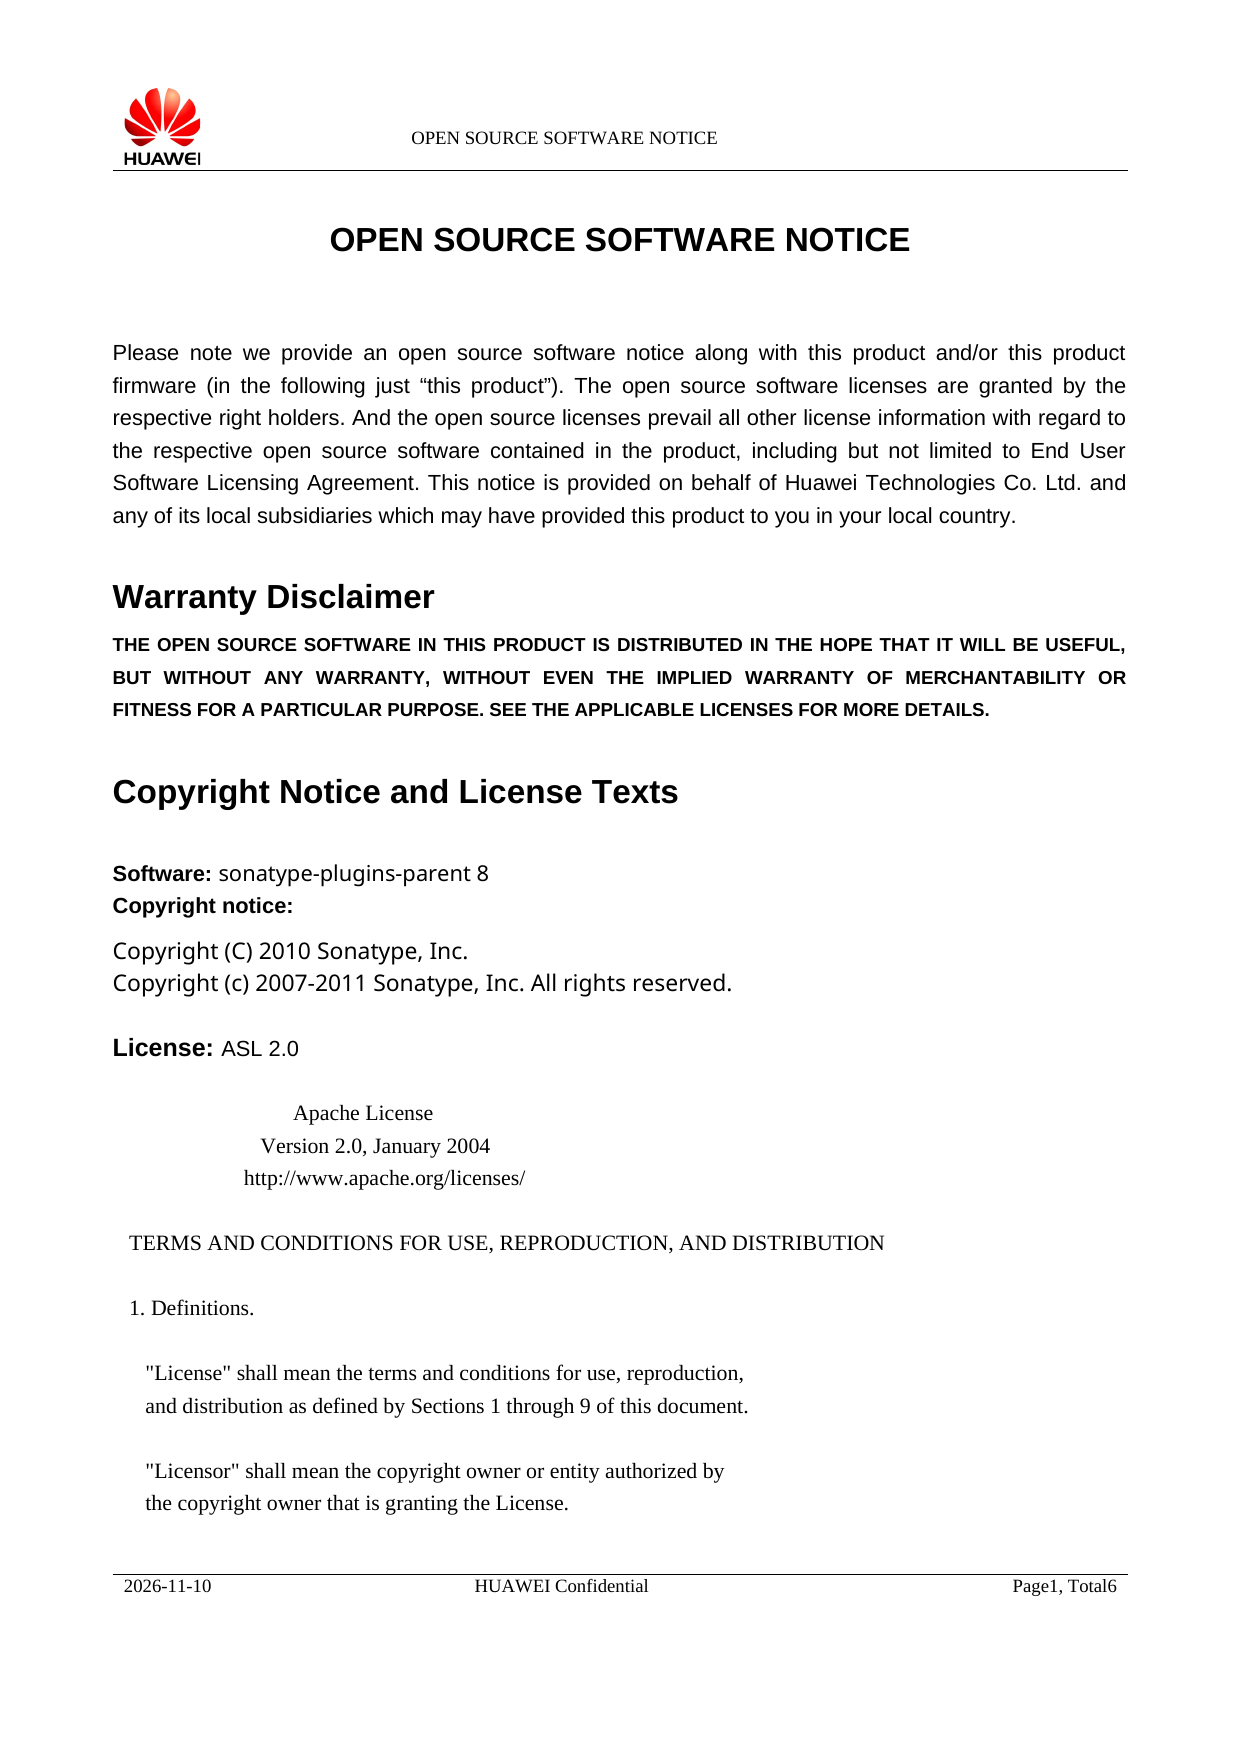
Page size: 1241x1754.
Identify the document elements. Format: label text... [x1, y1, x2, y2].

text OPEN SOURCE SOFTWARE NOTICE [112, 206, 1128, 271]
text Warranty Disclaimer [112, 564, 1128, 629]
text Please note we provide an open source software notice along with this product and/or this product firmware (in the following just “this product”). The open source software licenses are granted by the respective right holders. And the open source licenses prevail all other license information with regard to the respective open source software contained in the product, including but not limited to End User Software Licensing Agreement. This notice is provided on behalf of Huawei Technologies Co. Ltd. and any of its local subsidiaries which may have provided this product to you in your local country. [112, 336, 1128, 531]
text Copyright Notice and License Texts [112, 759, 1128, 824]
text Copyright (C) 2010 Sonatype, Inc. Copyright (c) 2007-2011 Sonatype, Inc. All rights reserved. [112, 934, 1128, 1031]
picture [124, 88, 201, 165]
title Software: sonatype-plugins-parent 8 [112, 856, 1128, 889]
text Copyright notice: [112, 889, 1128, 921]
text License: ASL 2.0 [112, 1031, 1128, 1064]
text The open source software in this product is distributed in the hope that it will be useful, but WITHOUT ANY WARRANTY, without even the implied warranty of MERCHANTABILITY or FITNESS FOR A PARTICULAR PURPOSE. See the applicable licenses for more details. [112, 629, 1128, 726]
